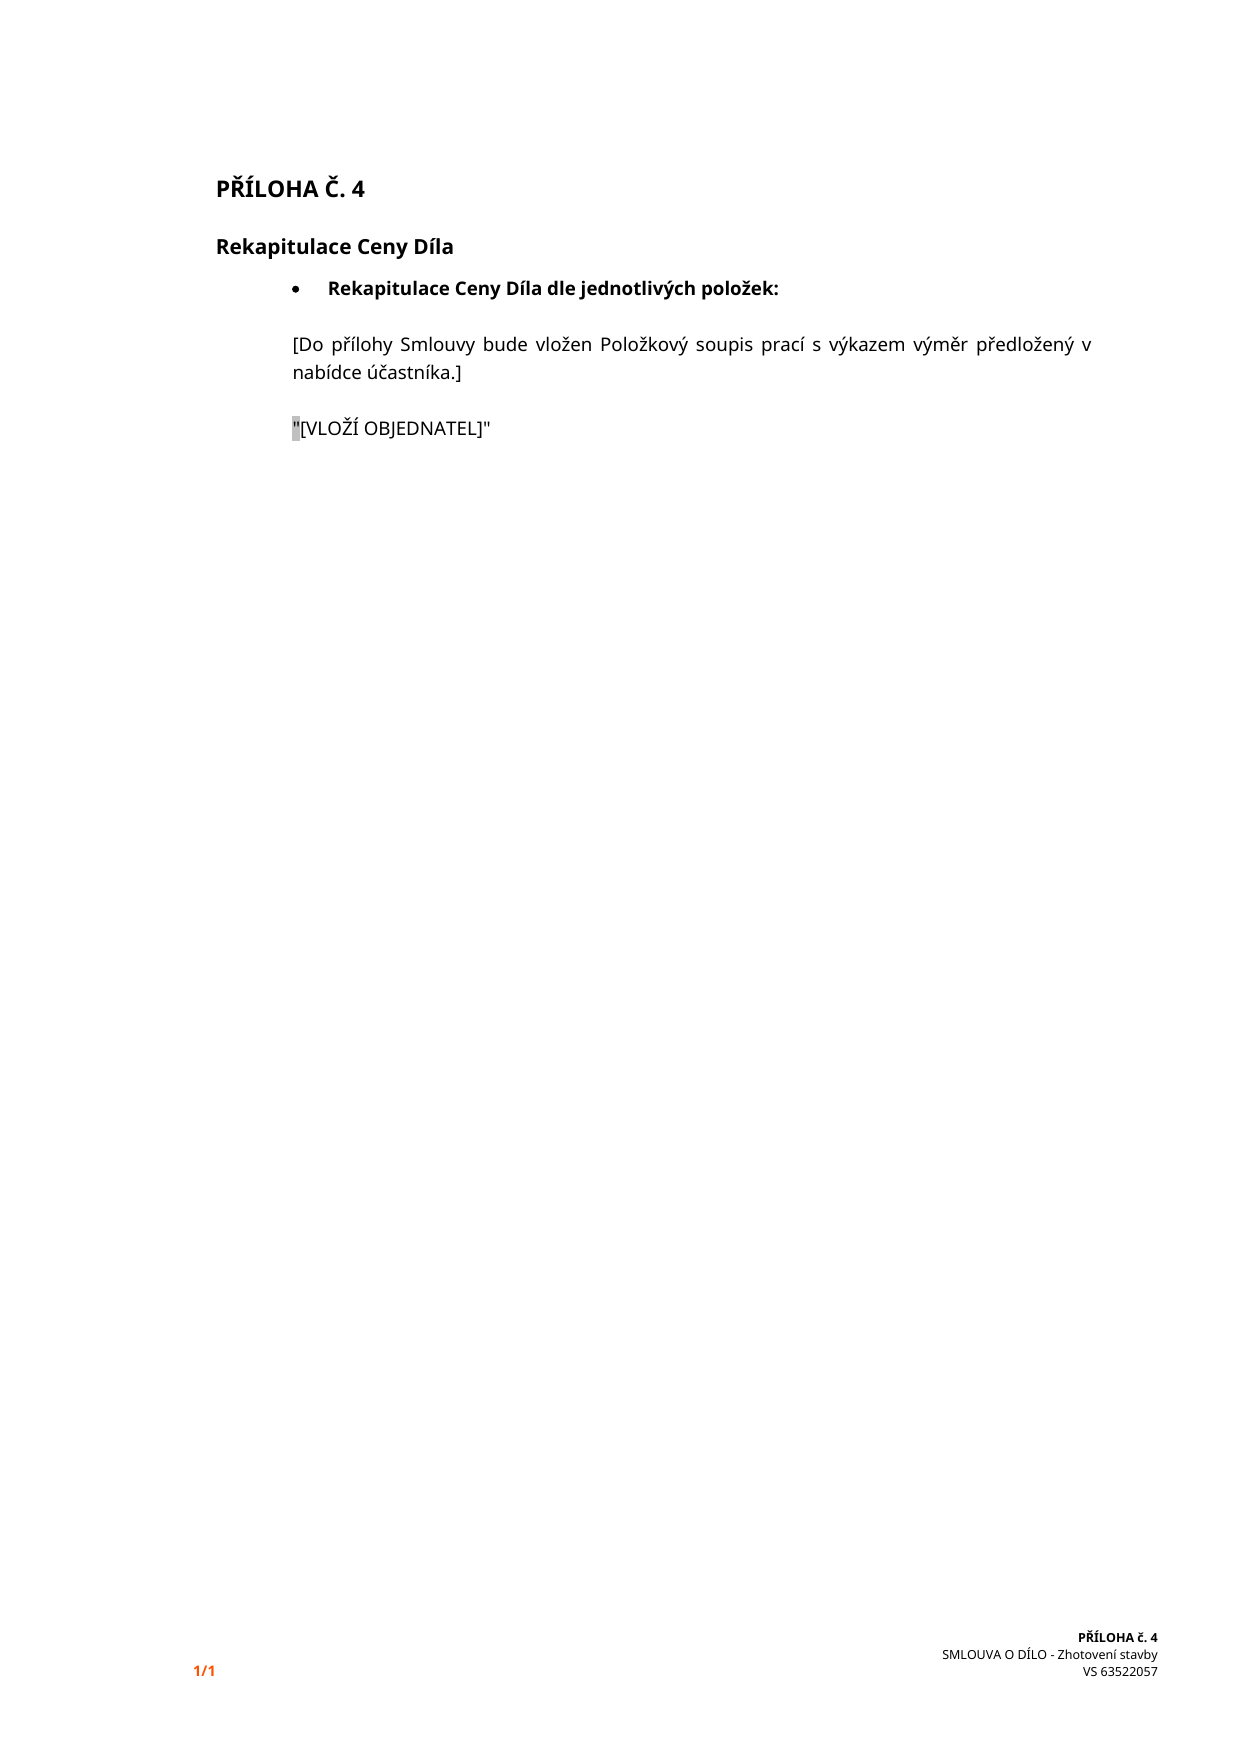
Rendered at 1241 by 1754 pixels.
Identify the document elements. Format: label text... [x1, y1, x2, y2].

list [Do přílohy Smlouvy bude vložen Položkový soupis prací s výkazem výměr předložený v nabídce účastníka.] [292, 332, 1093, 385]
text Rekapitulace Ceny Díla [216, 232, 1093, 260]
text Rekapitulace Ceny Díla dle jednotlivých položek: [292, 276, 1093, 301]
text Příloha č. 4 [216, 172, 1093, 204]
